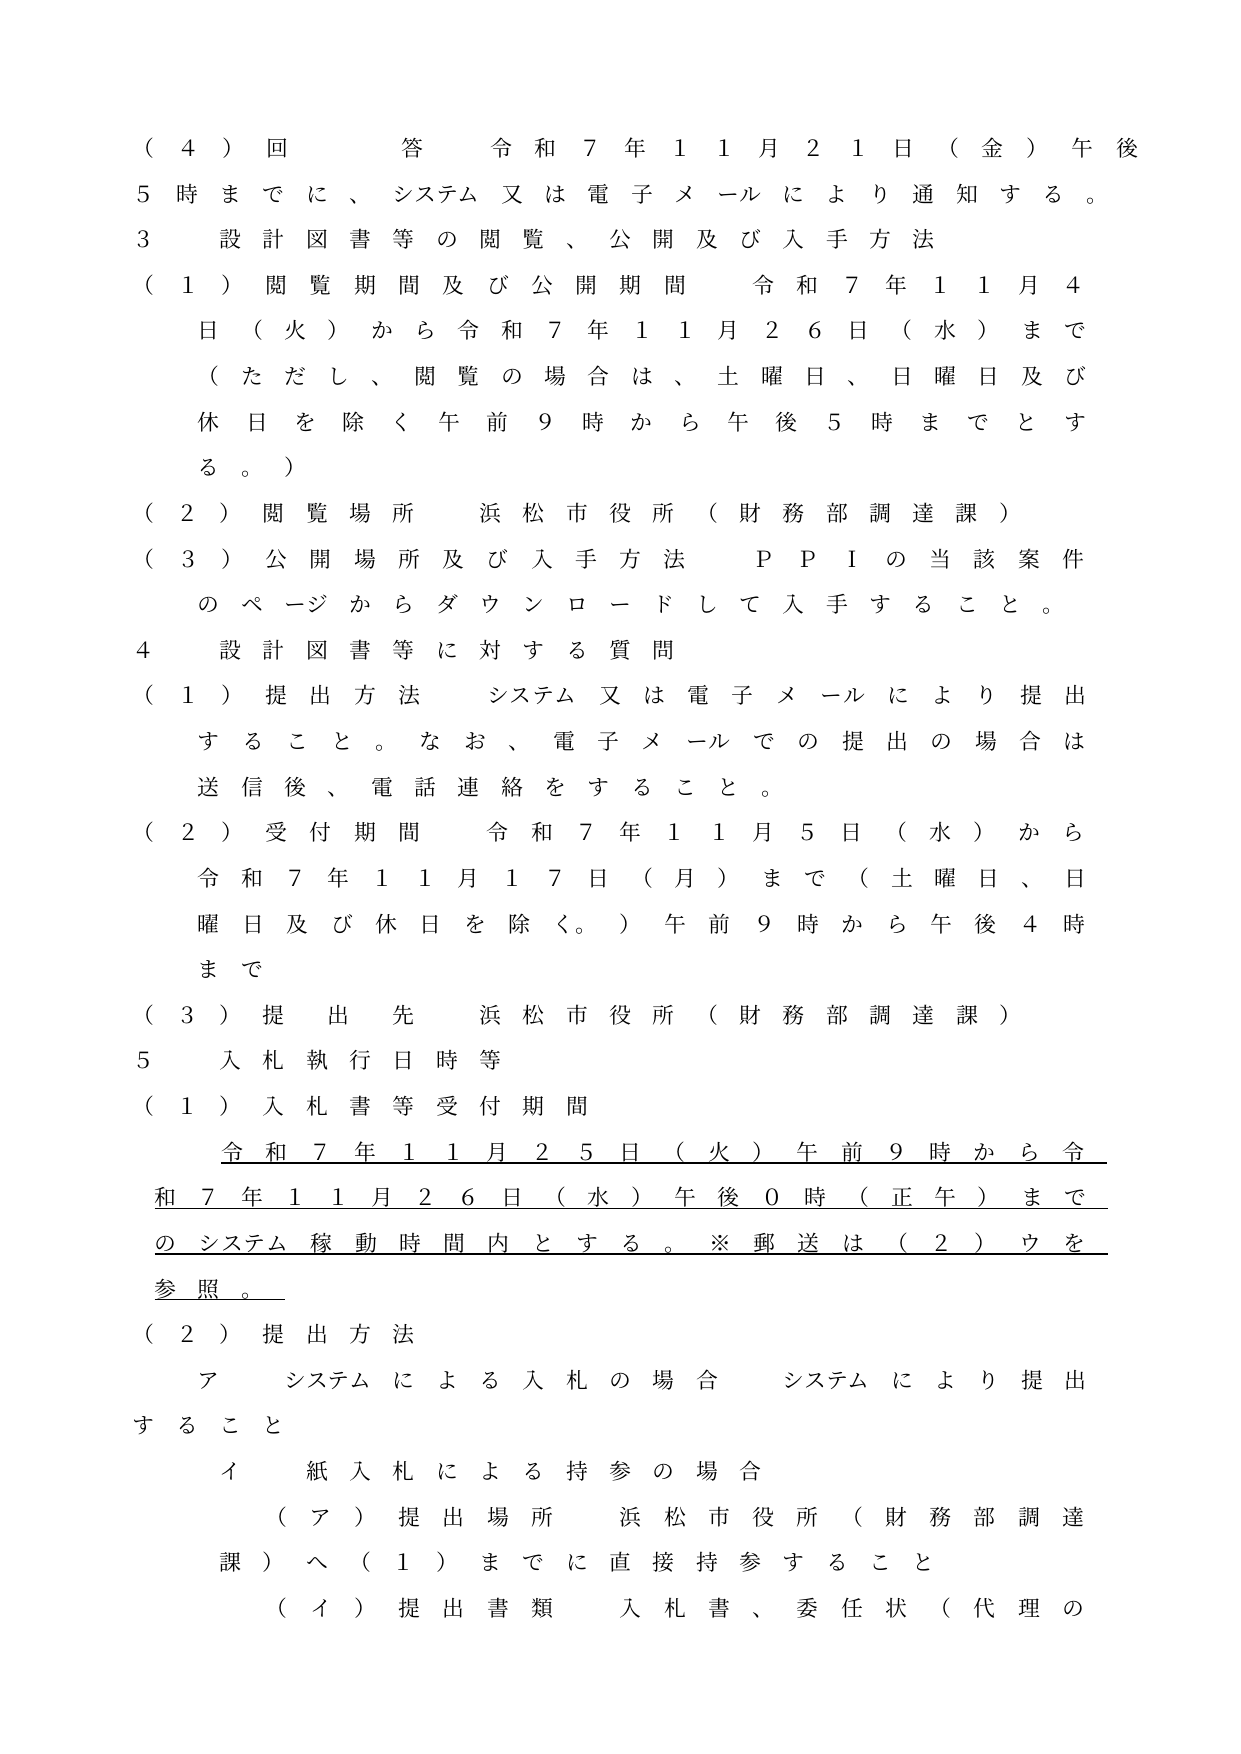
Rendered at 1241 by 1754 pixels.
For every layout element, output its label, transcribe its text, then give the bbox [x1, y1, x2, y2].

text ア システムによる入札の場合 システムにより提出すること [133, 1356, 1108, 1447]
text （４）回 答 令和７年１１月２１日（金）午後５時までに、システム又は電子メールにより通知する。 [133, 124, 1161, 215]
text イ 紙入札による持参の場合 [133, 1447, 1108, 1493]
text （１）提出方法 システム又は電子メールにより提出すること。なお、電子メールでの提出の場合は送信後、電話連絡をすること。 [133, 672, 1108, 808]
text （ア）提出場所 浜松市役所（財務部調達課）へ（１）までに直接持参すること [133, 1493, 1108, 1584]
text （１）閲覧期間及び公開期間 令和７年１１月４日（火）から令和７年１１月２６日（水）まで（ただし、閲覧の場合は、土曜日、日曜日及び休日を除く午前９時から午後５時までとする。） [133, 261, 1108, 489]
text （１）入札書等受付期間 [133, 1082, 1108, 1128]
text ３ 設計図書等の閲覧、公開及び入手方法 [133, 215, 1108, 261]
text ５ 入札執行日時等 [133, 1037, 1108, 1082]
text （２）閲覧場所 浜松市役所（財務部調達課） [133, 489, 1108, 535]
text （３）提 出 先 浜松市役所（財務部調達課） [133, 991, 1108, 1037]
text （２）受付期間 令和７年１１月５日（水）から令和７年１１月１７日（月）まで（土曜日、日曜日及び休日を除く。）午前９時から午後４時まで [133, 808, 1108, 991]
text （２）提出方法 [133, 1310, 1108, 1356]
text （３）公開場所及び入手方法 ＰＰＩの当該案件のページからダウンロードして入手すること。 [133, 535, 1108, 626]
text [133, 1584, 1108, 1630]
text 令和７年１１月２５日（火）午前９時から令和７年１１月２６日（水）午後０時（正午）までのシステム稼動時間内とする。※郵送は（２）ウを参照。 [133, 1128, 1108, 1310]
text ４ 設計図書等に対する質問 [133, 626, 1108, 672]
